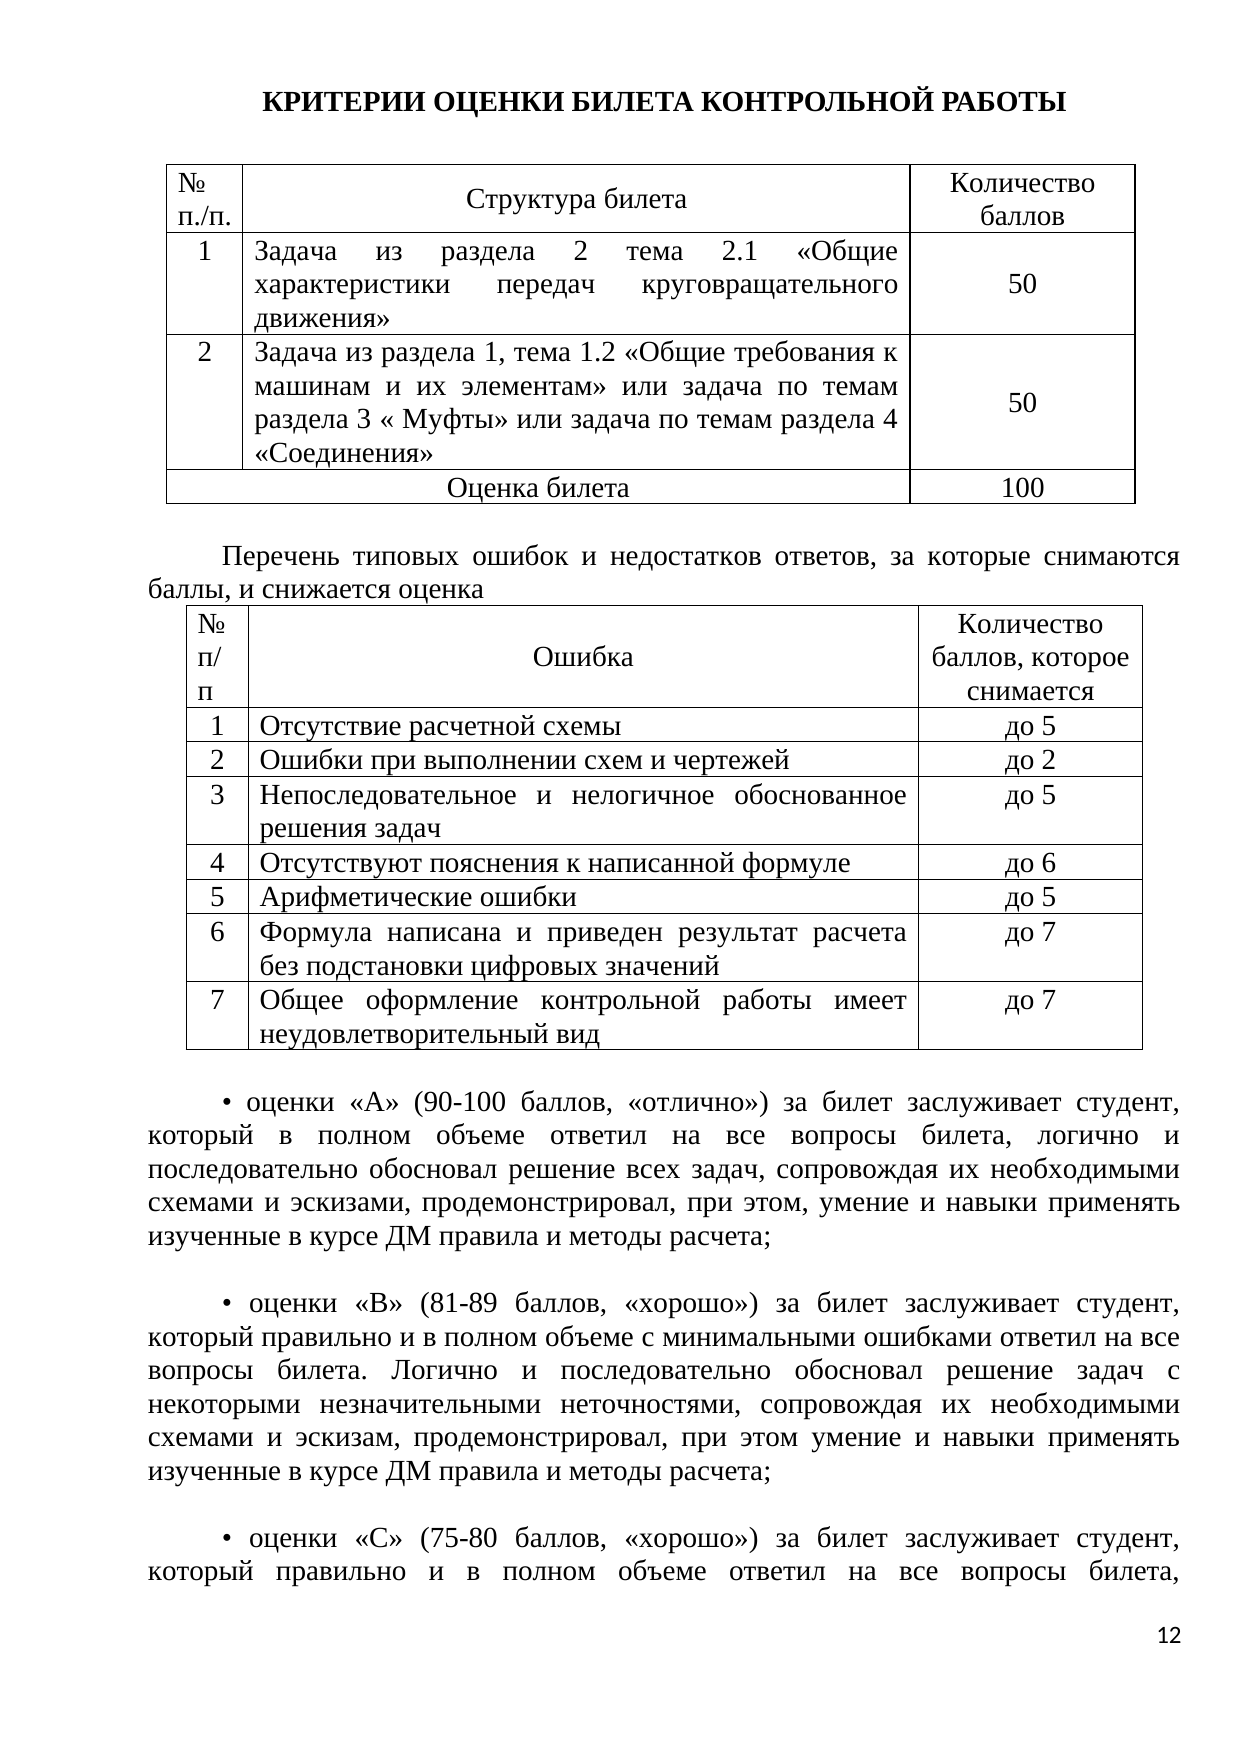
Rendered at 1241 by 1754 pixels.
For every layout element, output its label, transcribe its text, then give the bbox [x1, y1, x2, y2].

table_cell 50 [911, 335, 1134, 469]
table_cell 50 [911, 233, 1134, 333]
text КРИТЕРИИ ОЦЕНКИ БИЛЕТА КОНТРОЛЬНОЙ РАБОТЫ [148, 84, 1181, 118]
table_cell Задача из раздела 2 тема 2.1 «Общие характеристики передач круговращательного движения» [243, 233, 909, 333]
table_header Количество баллов [911, 165, 1134, 232]
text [148, 1520, 1181, 1587]
table_cell Задача из раздела 1, тема 1.2 «Общие требования к машинам и их элементам» или задача по темам раздела 3 « Муфты» или задача по темам раздела 4 «Соединения» [243, 335, 909, 469]
table_cell Отсутствие расчетной схемы [249, 708, 918, 741]
table_cell 4 [187, 845, 248, 878]
table_cell Непоследовательное и нелогичное обоснованное решения задач [249, 777, 918, 844]
table_cell 2 [187, 742, 248, 776]
table_cell Общее оформление контрольной работы имеет неудовлетворительный вид [249, 982, 918, 1049]
table_cell 3 [187, 777, 248, 844]
table_header № п/п [187, 606, 248, 707]
table_cell до 5 [919, 880, 1142, 913]
text • оценки «A» (90-100 баллов, «отлично») за билет заслуживает студент, который в полном объеме ответил на все вопросы билета, логично и последовательно обосновал решение всех задач, сопровождая их необходимыми схемами и эскизами, продемонстрировал, при этом, умение и навыки применять изученные в курсе ДМ правила и методы расчета; [148, 1084, 1181, 1252]
table_header Количество баллов, которое снимается [919, 606, 1142, 707]
table_cell Арифметические ошибки [249, 880, 918, 913]
table_cell до 6 [919, 845, 1142, 878]
table_cell 100 [911, 470, 1134, 503]
table_cell Отсутствуют пояснения к написанной формуле [249, 845, 918, 878]
table_cell 1 [167, 233, 242, 333]
table_cell Ошибки при выполнении схем и чертежей [249, 742, 918, 776]
table_cell 5 [187, 880, 248, 913]
table_cell Формула написана и приведен результат расчета без подстановки цифровых значений [249, 914, 918, 981]
table_header № п./п. [167, 165, 242, 232]
table_header Ошибка [249, 606, 918, 707]
table_cell до 5 [919, 708, 1142, 741]
table_cell до 5 [919, 777, 1142, 844]
text Перечень типовых ошибок и недостатков ответов, за которые снимаются баллы, и снижается оценка [148, 538, 1181, 605]
table_cell до 7 [919, 982, 1142, 1049]
table_cell 2 [167, 335, 242, 469]
table_cell до 2 [919, 742, 1142, 776]
table_cell 6 [187, 914, 248, 981]
table_header Структура билета [243, 165, 909, 232]
text • оценки «В» (81-89 баллов, «хорошо») за билет заслуживает студент, который правильно и в полном объеме с минимальными ошибками ответил на все вопросы билета. Логично и последовательно обосновал решение задач с некоторыми незначительными неточностями, сопровождая их необходимыми схемами и эскизам, продемонстрировал, при этом умение и навыки применять изученные в курсе ДМ правила и методы расчета; [148, 1285, 1181, 1486]
table_cell Оценка билета [167, 470, 909, 503]
table_cell 7 [187, 982, 248, 1049]
table_cell до 7 [919, 914, 1142, 981]
table_cell 1 [187, 708, 248, 741]
